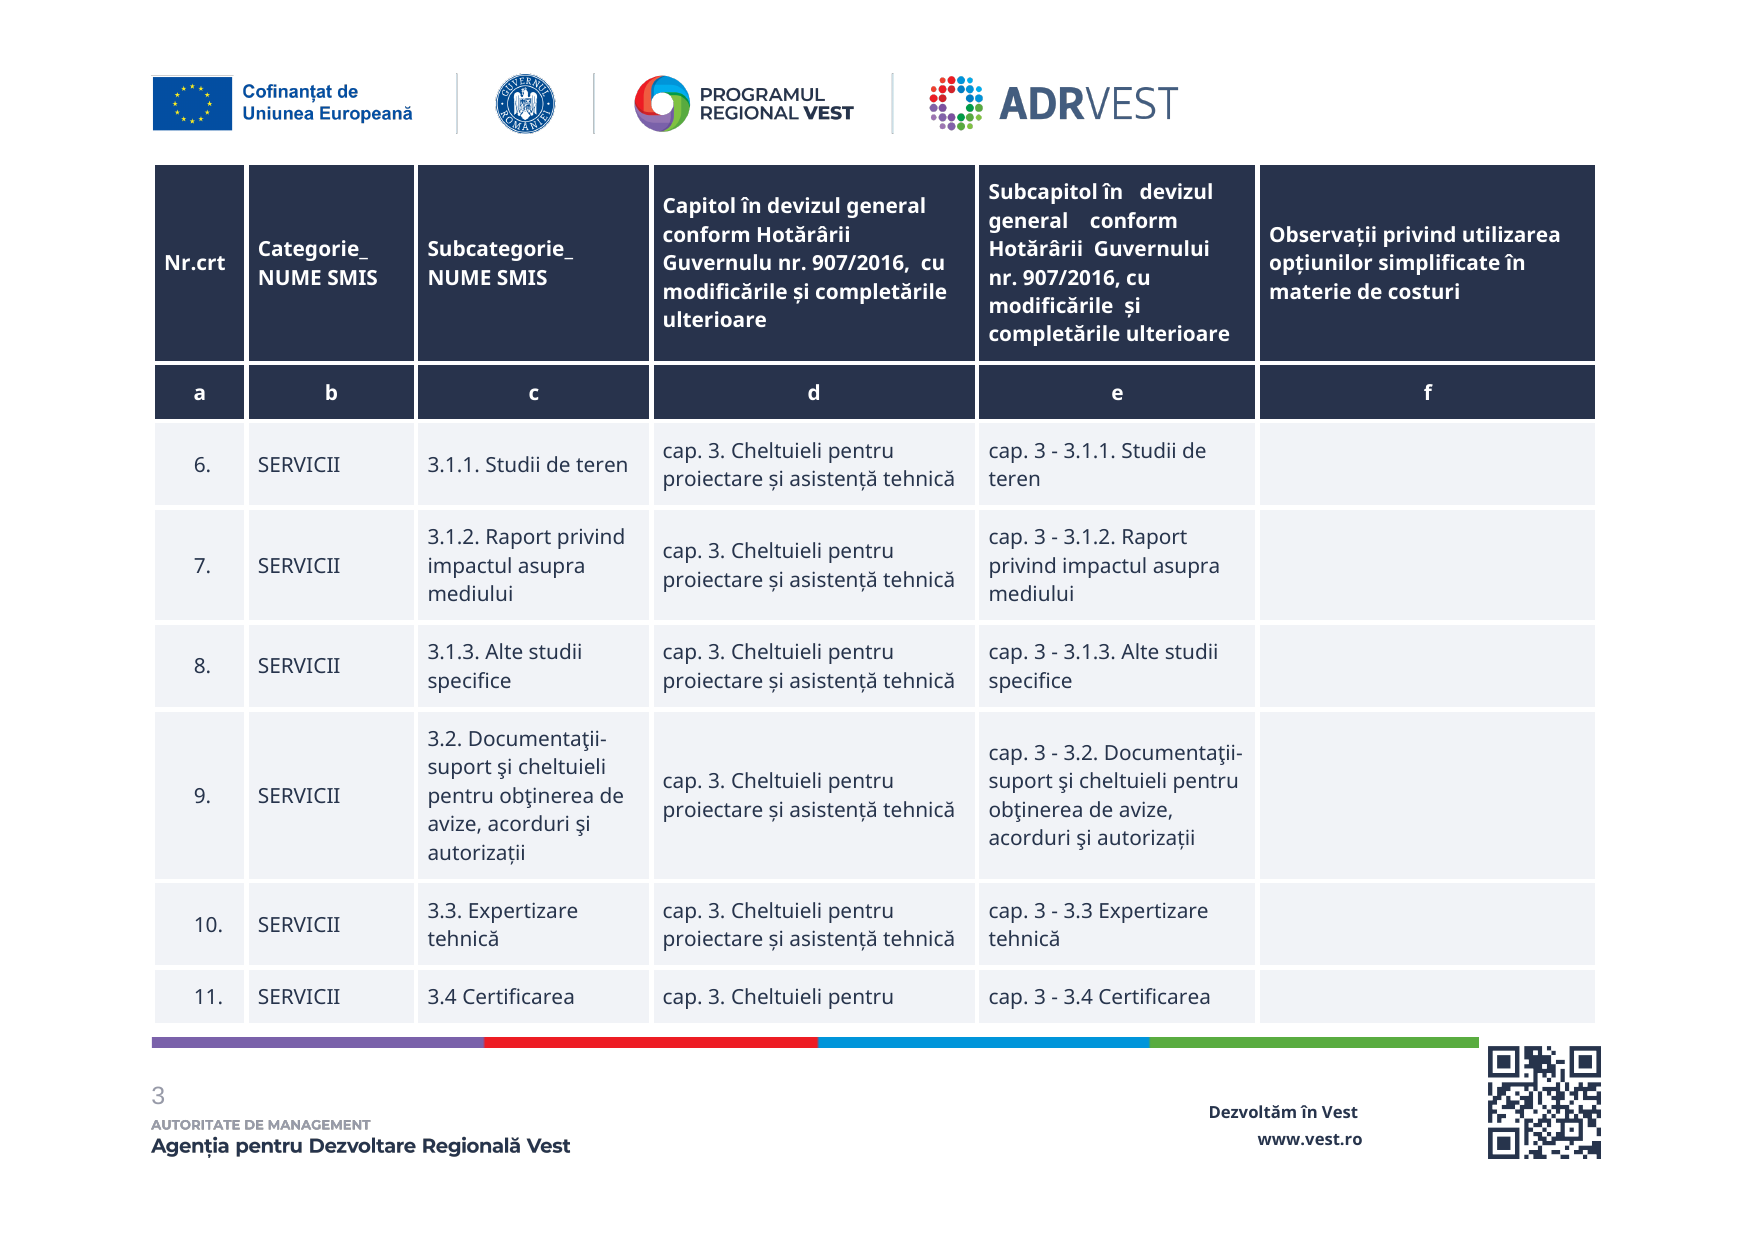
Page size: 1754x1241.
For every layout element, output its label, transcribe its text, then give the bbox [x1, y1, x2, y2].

table_cell SERVICII [249, 423, 414, 505]
table_cell 3.1.1. Studii de teren [418, 423, 649, 505]
table_header Capitol în devizul general conform Hotărârii Guvernulu nr. 907/2016, cu modificările și completările ulterioare [654, 165, 975, 361]
table_cell cap. 3. Cheltuieli pentru proiectare și asistență tehnică [654, 712, 975, 879]
table_cell cap. 3. Cheltuieli pentru proiectare și asistență tehnică [654, 625, 975, 707]
table_cell [1260, 712, 1595, 879]
table_cell SERVICII [249, 970, 414, 1023]
table_cell 3.1.2. Raport privind impactul asupra mediului [418, 510, 649, 620]
table_cell [1260, 970, 1595, 1023]
table_cell cap. 3. Cheltuieli pentru proiectare și asistență tehnică [654, 423, 975, 505]
table_cell e [979, 365, 1255, 419]
table_cell [155, 423, 244, 505]
table_cell c [418, 365, 649, 419]
table_cell [1260, 625, 1595, 707]
table_header Categorie_ NUME SMIS [249, 165, 414, 361]
table_header Observații privind utilizarea opțiunilor simplificate în materie de costuri [1260, 165, 1595, 361]
table_cell [155, 712, 244, 879]
table_cell 3.2. Documentaţii-suport şi cheltuieli pentru obţinerea de avize, acorduri şi autorizații [418, 712, 649, 879]
table_cell SERVICII [249, 510, 414, 620]
table_cell d [654, 365, 975, 419]
table_cell SERVICII [249, 712, 414, 879]
table_cell cap. 3 - 3.3 Expertizare tehnică [979, 883, 1255, 965]
table_cell [1260, 883, 1595, 965]
table_cell a [155, 365, 244, 419]
table_cell cap. 3 - 3.2. Documentaţii-suport şi cheltuieli pentru obţinerea de avize, acorduri şi autorizații [979, 712, 1255, 879]
picture [151, 73, 1179, 134]
table_cell cap. 3. Cheltuieli pentru proiectare și asistență tehnică [654, 970, 975, 1023]
table_cell cap. 3 - 3.1.3. Alte studii specifice [979, 625, 1255, 707]
table_cell cap. 3 - 3.4 Certificarea performanţei energetice şi auditul energetic al clădirilor [979, 970, 1255, 1023]
table_cell 3.4 Certificarea performanţei energetice şi auditul energetic al clădirilor [418, 970, 649, 1023]
table_cell [155, 970, 244, 1023]
table_cell [155, 510, 244, 620]
table_header Subcategorie_ NUME SMIS [418, 165, 649, 361]
table_cell SERVICII [249, 883, 414, 965]
table_cell [1260, 510, 1595, 620]
table_cell b [249, 365, 414, 419]
table_cell cap. 3. Cheltuieli pentru proiectare și asistență tehnică [654, 510, 975, 620]
table_cell [1260, 423, 1595, 505]
table_cell [155, 625, 244, 707]
table_header Subcapitol în devizul general conform Hotărârii Guvernului nr. 907/2016, cu modificările și completările ulterioare [979, 165, 1255, 361]
table_cell [155, 883, 244, 965]
table_cell cap. 3. Cheltuieli pentru proiectare și asistență tehnică [654, 883, 975, 965]
picture [1479, 1037, 1610, 1168]
table_cell 3.1.3. Alte studii specifice [418, 625, 649, 707]
table_cell cap. 3 - 3.1.1. Studii de teren [979, 423, 1255, 505]
table_header Nr.crt [155, 165, 244, 361]
table_cell cap. 3 - 3.1.2. Raport privind impactul asupra mediului [979, 510, 1255, 620]
table_cell f [1260, 365, 1595, 419]
table_cell 3.3. Expertizare tehnică [418, 883, 649, 965]
table_cell SERVICII [249, 625, 414, 707]
